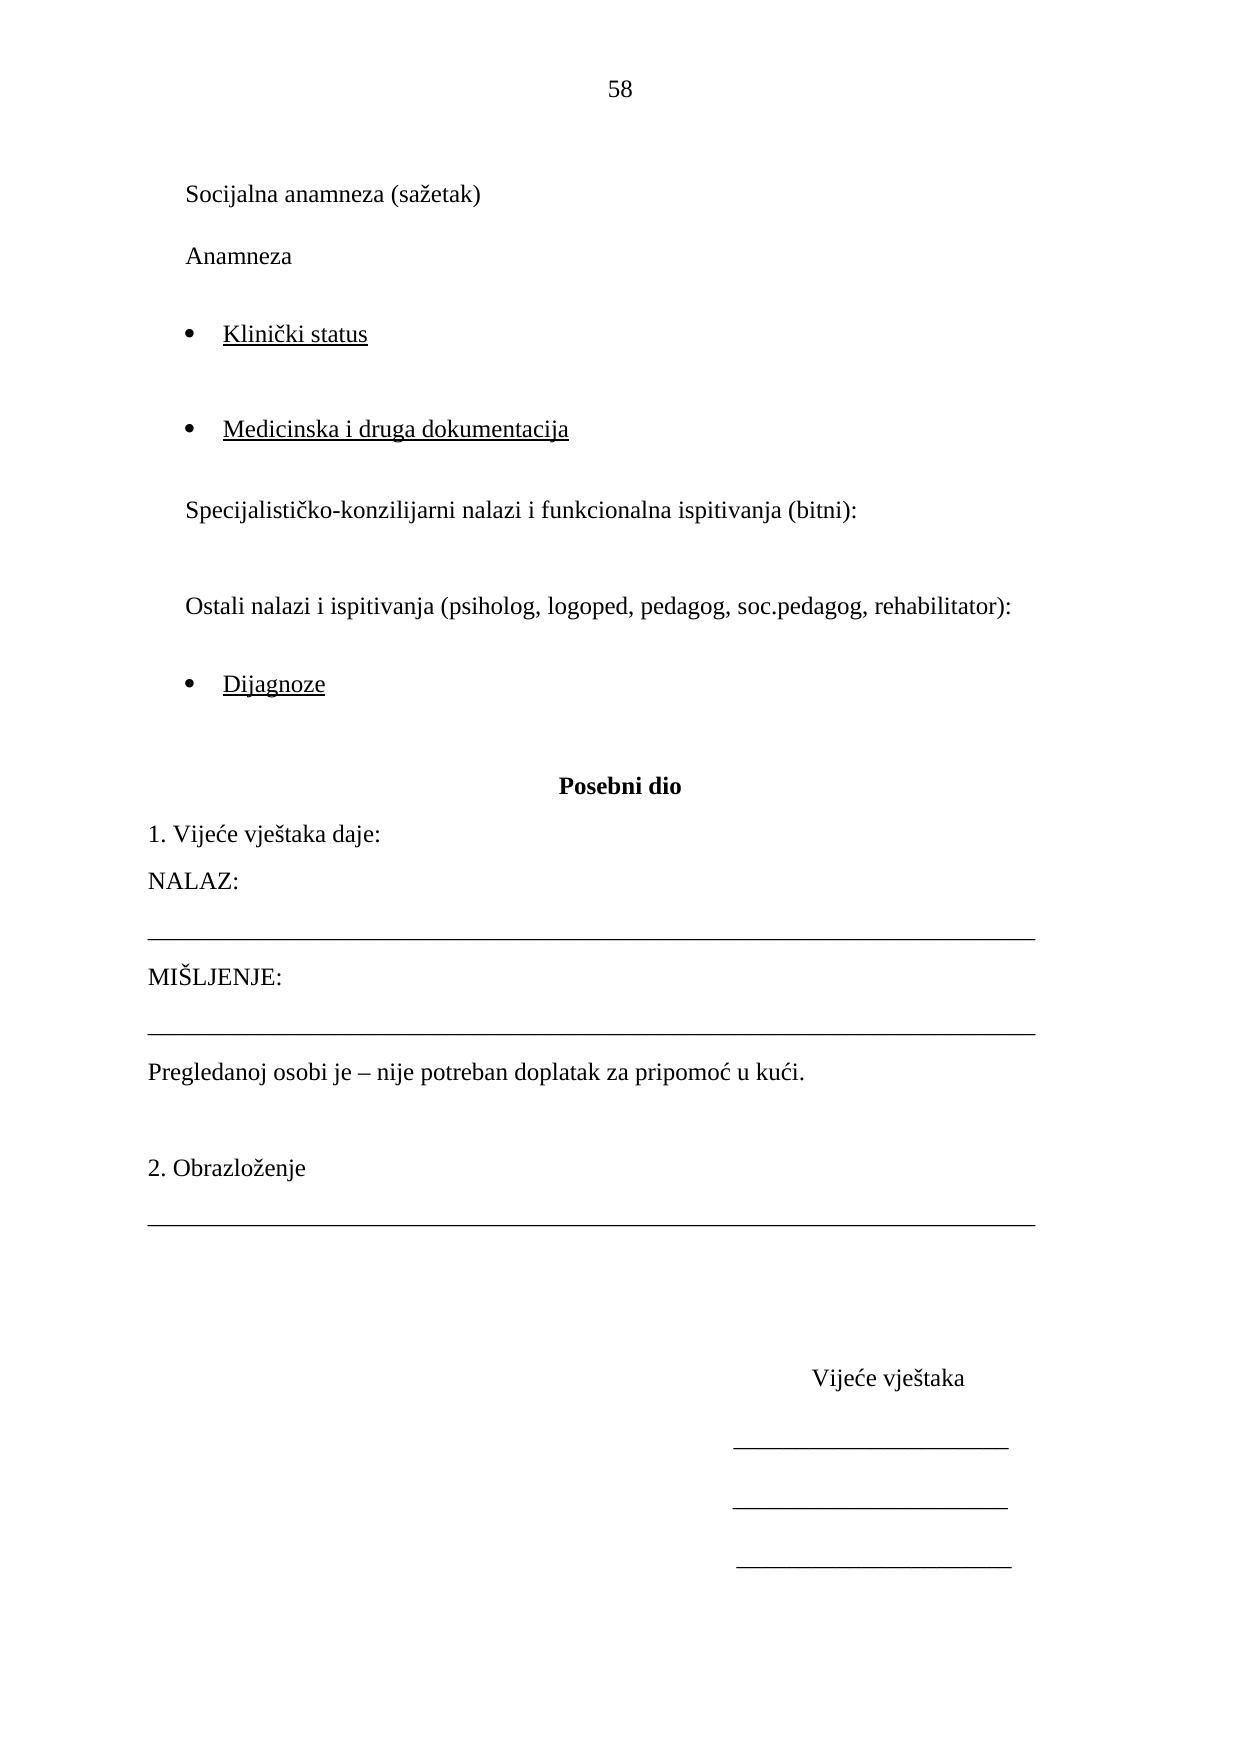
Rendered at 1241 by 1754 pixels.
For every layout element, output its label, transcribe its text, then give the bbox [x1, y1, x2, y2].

text _______________________________________________________________________ [148, 1009, 1093, 1038]
text _______________________________________________________________________ [148, 1200, 1093, 1229]
text Ostali nalazi i ispitivanja (psiholog, logoped, pedagog, soc.pedagog, rehabilitator): [148, 591, 1093, 619]
text ______________________ [148, 1423, 1093, 1452]
text _______________________________________________________________________ [148, 914, 1093, 943]
text Pregledanoj osobi je – nije potreban doplatak za pripomoć u kući. [148, 1057, 1093, 1086]
text ______________________ [148, 1483, 1093, 1511]
text MIŠLJENJE: [148, 962, 1093, 991]
text Specijalističko-konzilijarni nalazi i funkcionalna ispitivanja (bitni): [148, 495, 1093, 524]
text 1. Vijeće vještaka daje: [148, 819, 1093, 847]
text 2. Obrazloženje [148, 1153, 1093, 1181]
text Posebni dio [148, 771, 1093, 800]
list Dijagnoze [185, 669, 1093, 698]
text Vijeće vještaka [148, 1363, 1093, 1392]
text NALAZ: [148, 866, 1093, 895]
text Socijalna anamneza (sažetak) [148, 179, 1093, 207]
list Medicinska i druga dokumentacija [185, 414, 1093, 443]
text Anamneza [148, 241, 1093, 269]
text ______________________ [165, 1542, 1093, 1600]
list Klinički status [185, 319, 1093, 348]
